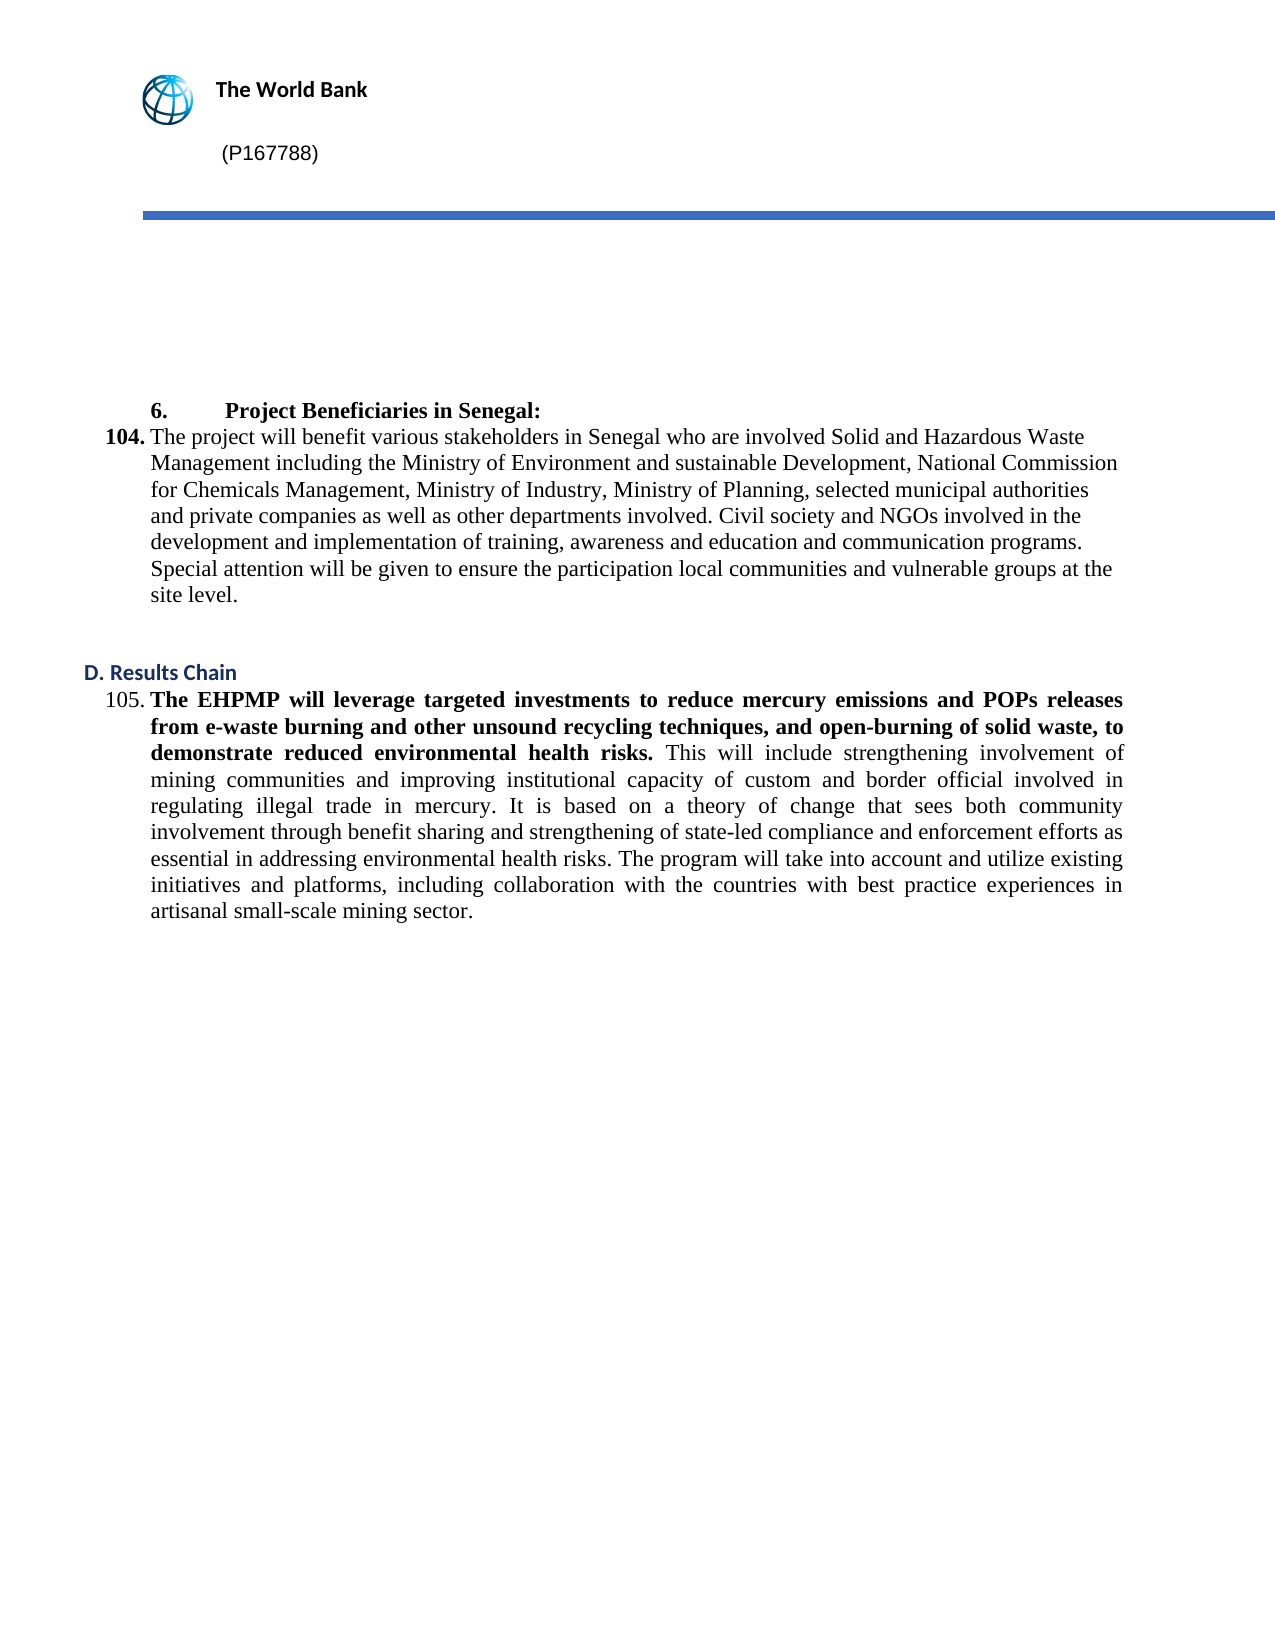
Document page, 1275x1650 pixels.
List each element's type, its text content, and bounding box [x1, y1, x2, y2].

picture [158, 83, 166, 90]
table_header D. Results Chain [84, 654, 1190, 687]
list 6. Project Beneficiaries in Senegal: [150, 397, 1125, 423]
list The EHPMP will leverage targeted investments to reduce mercury emissions and POPs releases from e-waste burning and other unsound recycling techniques, and open-burning of solid waste, to demonstrate reduced environmental health risks. This will include strengthening involvement of mining communities and improving institutional capacity of custom and border official involved in regulating illegal trade in mercury. It is based on a theory of change that sees both community involvement through benefit sharing and strengthening of state-led compliance and enforcement efforts as essential in addressing environmental health risks. The program will take into account and utilize existing initiatives and platforms, including collaboration with the countries with best practice experiences in artisanal small-scale mining sector. [105, 687, 1125, 924]
picture [142, 75, 194, 125]
picture [166, 86, 172, 94]
list The project will benefit various stakeholders in Senegal who are involved Solid and Hazardous Waste Management including the Ministry of Environment and sustainable Development, National Commission for Chemicals Management, Ministry of Industry, Ministry of Planning, selected municipal authorities and private companies as well as other departments involved. Civil society and NGOs involved in the development and implementation of training, awareness and education and communication programs. Special attention will be given to ensure the participation local communities and vulnerable groups at the site level. [105, 423, 1125, 607]
picture [174, 75, 194, 113]
